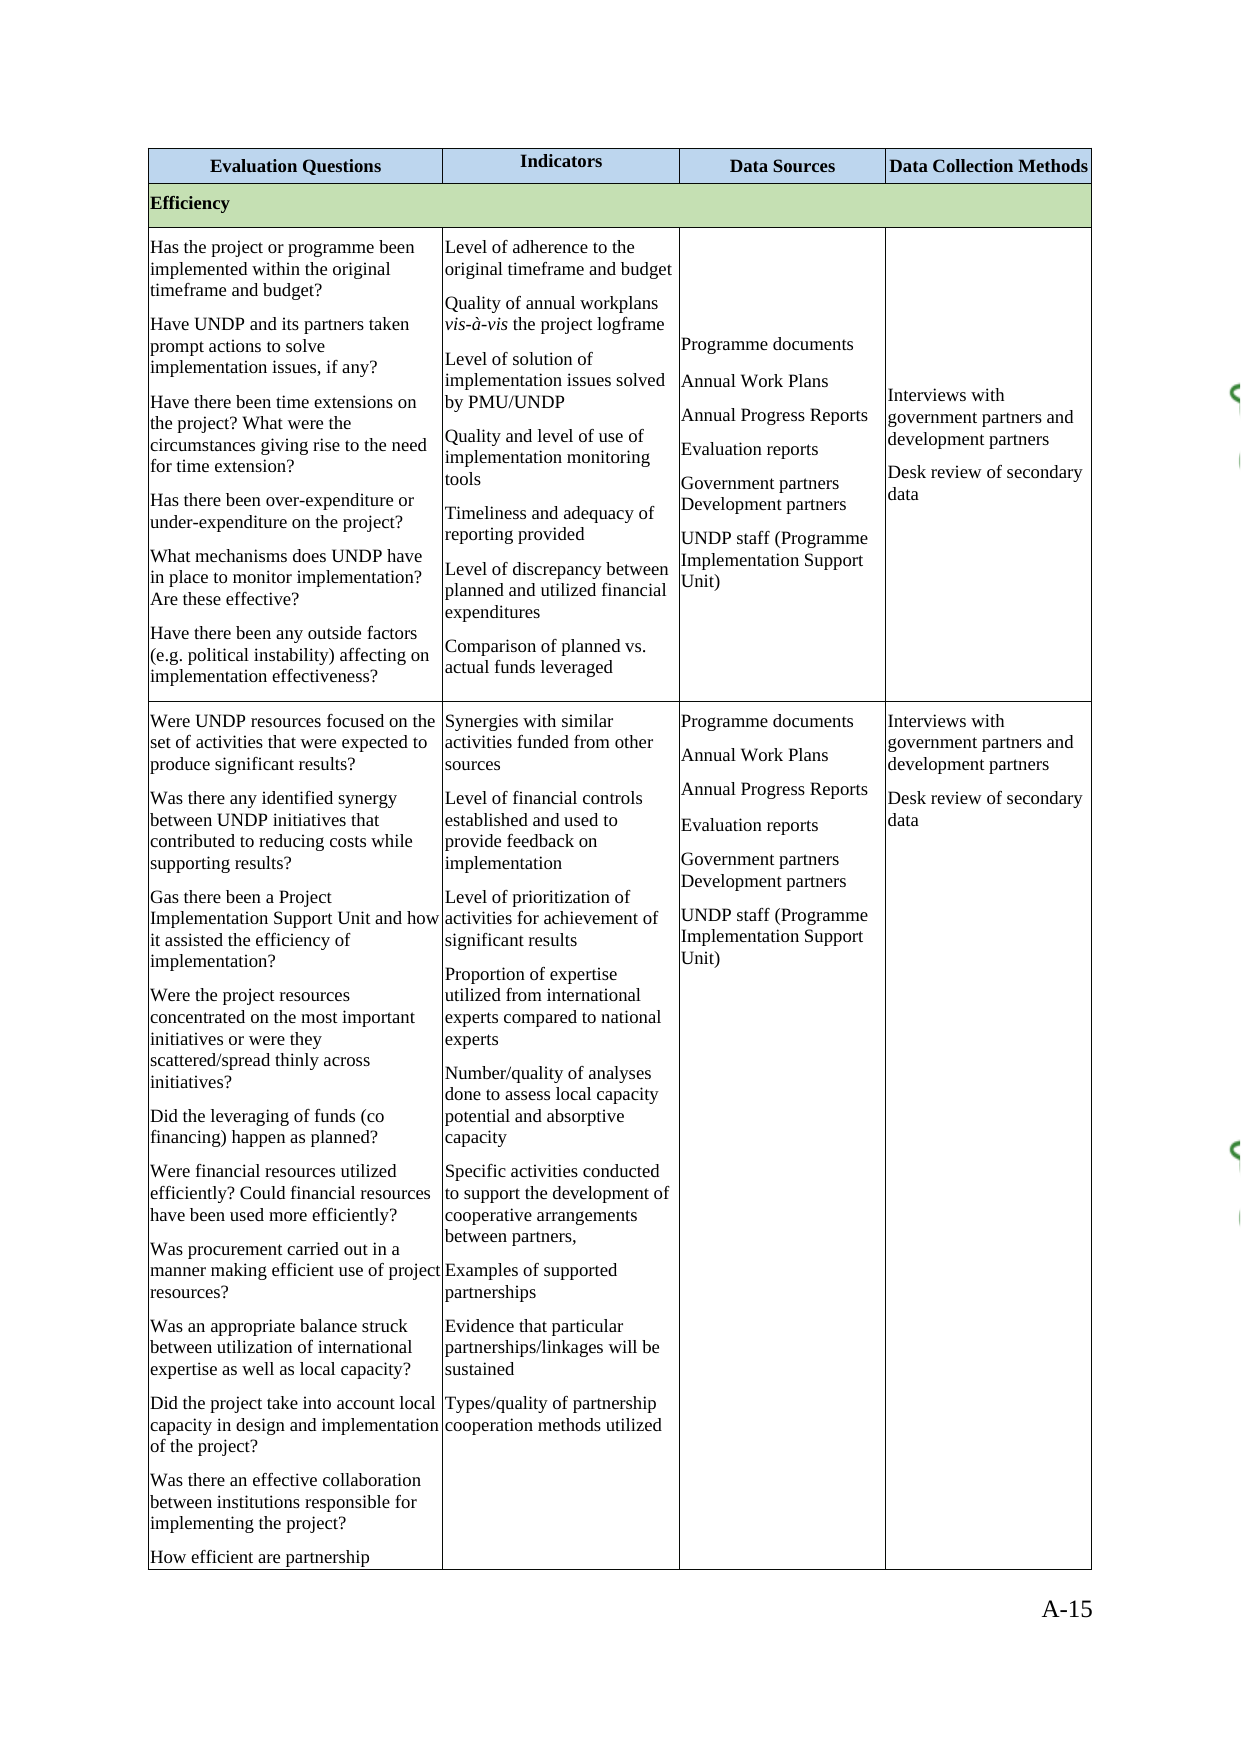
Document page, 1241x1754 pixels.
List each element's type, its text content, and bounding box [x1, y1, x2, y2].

picture [1226, 372, 1241, 482]
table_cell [886, 702, 1091, 1569]
picture [1226, 1129, 1241, 1239]
table_header Evaluation Questions [149, 149, 442, 183]
table_header Data Collection Methods [886, 149, 1091, 183]
table_cell Level of adherence to the original timeframe and budget Quality of annual workplans vis-à-vis the project logframe Level of solution of implementation issues solved by PMU/UNDP Quality and level of use of implementation monitoring tools Timeliness and adequacy of reporting provided Level of discrepancy between planned and utilized financial expenditures Comparison of planned vs. actual funds leveraged [443, 228, 679, 701]
table_cell Has the project or programme been implemented within the original timeframe and budget? Have UNDP and its partners taken prompt actions to solve implementation issues, if any? Have there been time extensions on the project? What were the circumstances giving rise to the need for time extension? Has there been over-expenditure or under-expenditure on the project? What mechanisms does UNDP have in place to monitor implementation? Are these effective? Have there been any outside factors (e.g. political instability) affecting on implementation effectiveness? [149, 228, 442, 701]
table_header Indicators [443, 149, 679, 183]
table_cell Efficiency [149, 184, 1091, 227]
table_header Data Sources [680, 149, 885, 183]
table_cell Interviews with government partners and development partners Desk review of secondary data [886, 228, 1091, 701]
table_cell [680, 702, 885, 1569]
